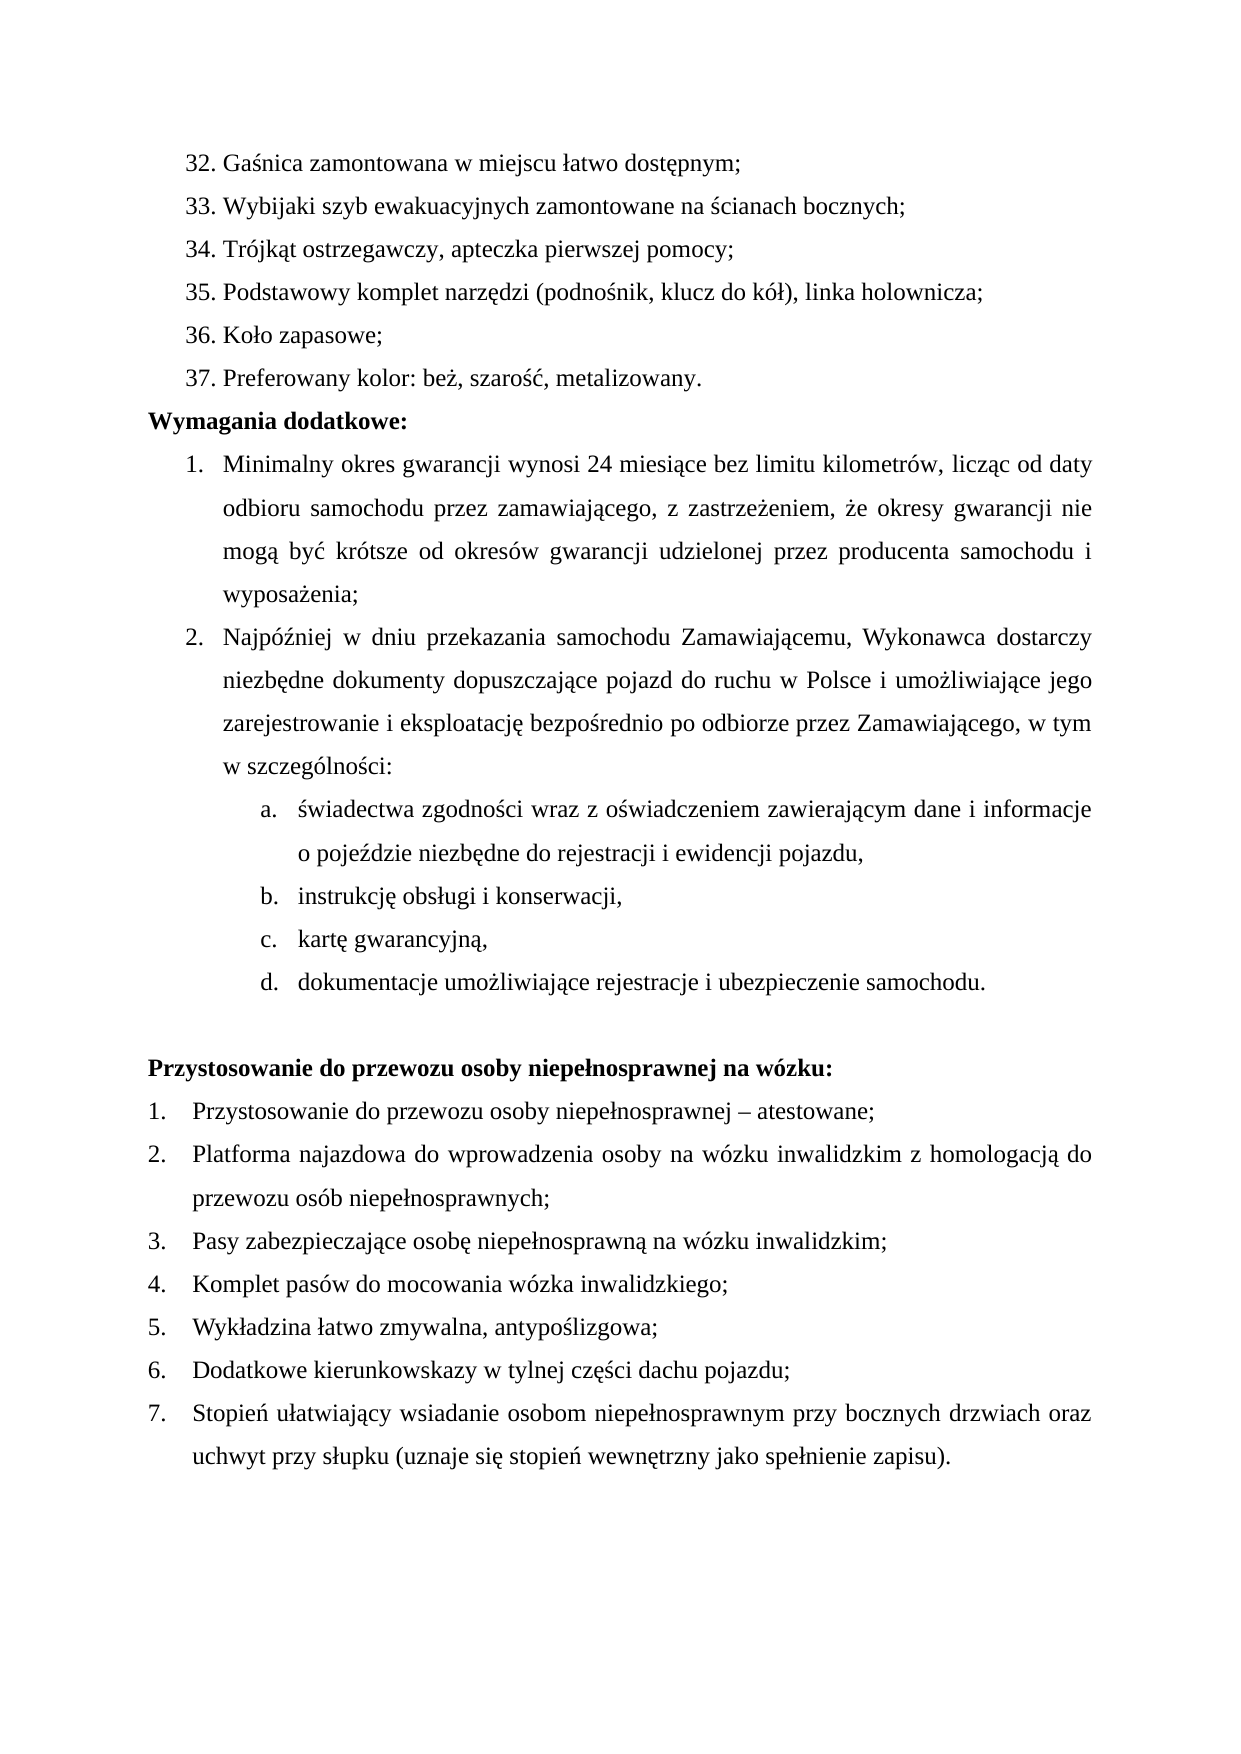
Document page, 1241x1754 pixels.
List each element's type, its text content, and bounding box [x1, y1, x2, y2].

list Wykładzina łatwo zmywalna, antypoślizgowa; [148, 1312, 1093, 1341]
list Preferowany kolor: beż, szarość, metalizowany. [185, 363, 1093, 392]
list Koło zapasowe; [185, 320, 1093, 349]
list Pasy zabezpieczające osobę niepełnosprawną na wózku inwalidzkim; [148, 1226, 1093, 1254]
list instrukcję obsługi i konserwacji, [260, 881, 1093, 909]
list Minimalny okres gwarancji wynosi 24 miesiące bez limitu kilometrów, licząc od daty odbioru samochodu przez zamawiającego, z zastrzeżeniem, że okresy gwarancji nie mogą być krótsze od okresów gwarancji udzielonej przez producenta samochodu i wyposażenia; [185, 449, 1093, 608]
list Podstawowy komplet narzędzi (podnośnik, klucz do kół), linka holownicza; [185, 277, 1093, 306]
list Najpóźniej w dniu przekazania samochodu Zamawiającemu, Wykonawca dostarczy niezbędne dokumenty dopuszczające pojazd do ruchu w Polsce i umożliwiające jego zarejestrowanie i eksploatację bezpośrednio po odbiorze przez Zamawiającego, w tym w szczególności: [185, 622, 1093, 780]
text Wymagania dodatkowe: [148, 406, 1093, 435]
list Platforma najazdowa do wprowadzenia osoby na wózku inwalidzkim z homologacją do przewozu osób niepełnosprawnych; [148, 1139, 1093, 1211]
text Przystosowanie do przewozu osoby niepełnosprawnej na wózku: [148, 1053, 1093, 1082]
list Gaśnica zamontowana w miejscu łatwo dostępnym; [185, 148, 1093, 176]
list Trójkąt ostrzegawczy, apteczka pierwszej pomocy; [185, 234, 1093, 263]
list Stopień ułatwiający wsiadanie osobom niepełnosprawnym przy bocznych drzwiach oraz uchwyt przy słupku (uznaje się stopień wewnętrzny jako spełnienie zapisu). [148, 1398, 1093, 1470]
list Dodatkowe kierunkowskazy w tylnej części dachu pojazdu; [148, 1355, 1093, 1384]
list Komplet pasów do mocowania wózka inwalidzkiego; [148, 1269, 1093, 1298]
list Przystosowanie do przewozu osoby niepełnosprawnej – atestowane; [148, 1096, 1093, 1125]
list świadectwa zgodności wraz z oświadczeniem zawierającym dane i informacje o pojeździe niezbędne do rejestracji i ewidencji pojazdu, [260, 794, 1093, 866]
list kartę gwarancyjną, [260, 924, 1093, 953]
list dokumentacje umożliwiające rejestracje i ubezpieczenie samochodu. [260, 967, 1093, 996]
list Wybijaki szyb ewakuacyjnych zamontowane na ścianach bocznych; [185, 191, 1093, 219]
